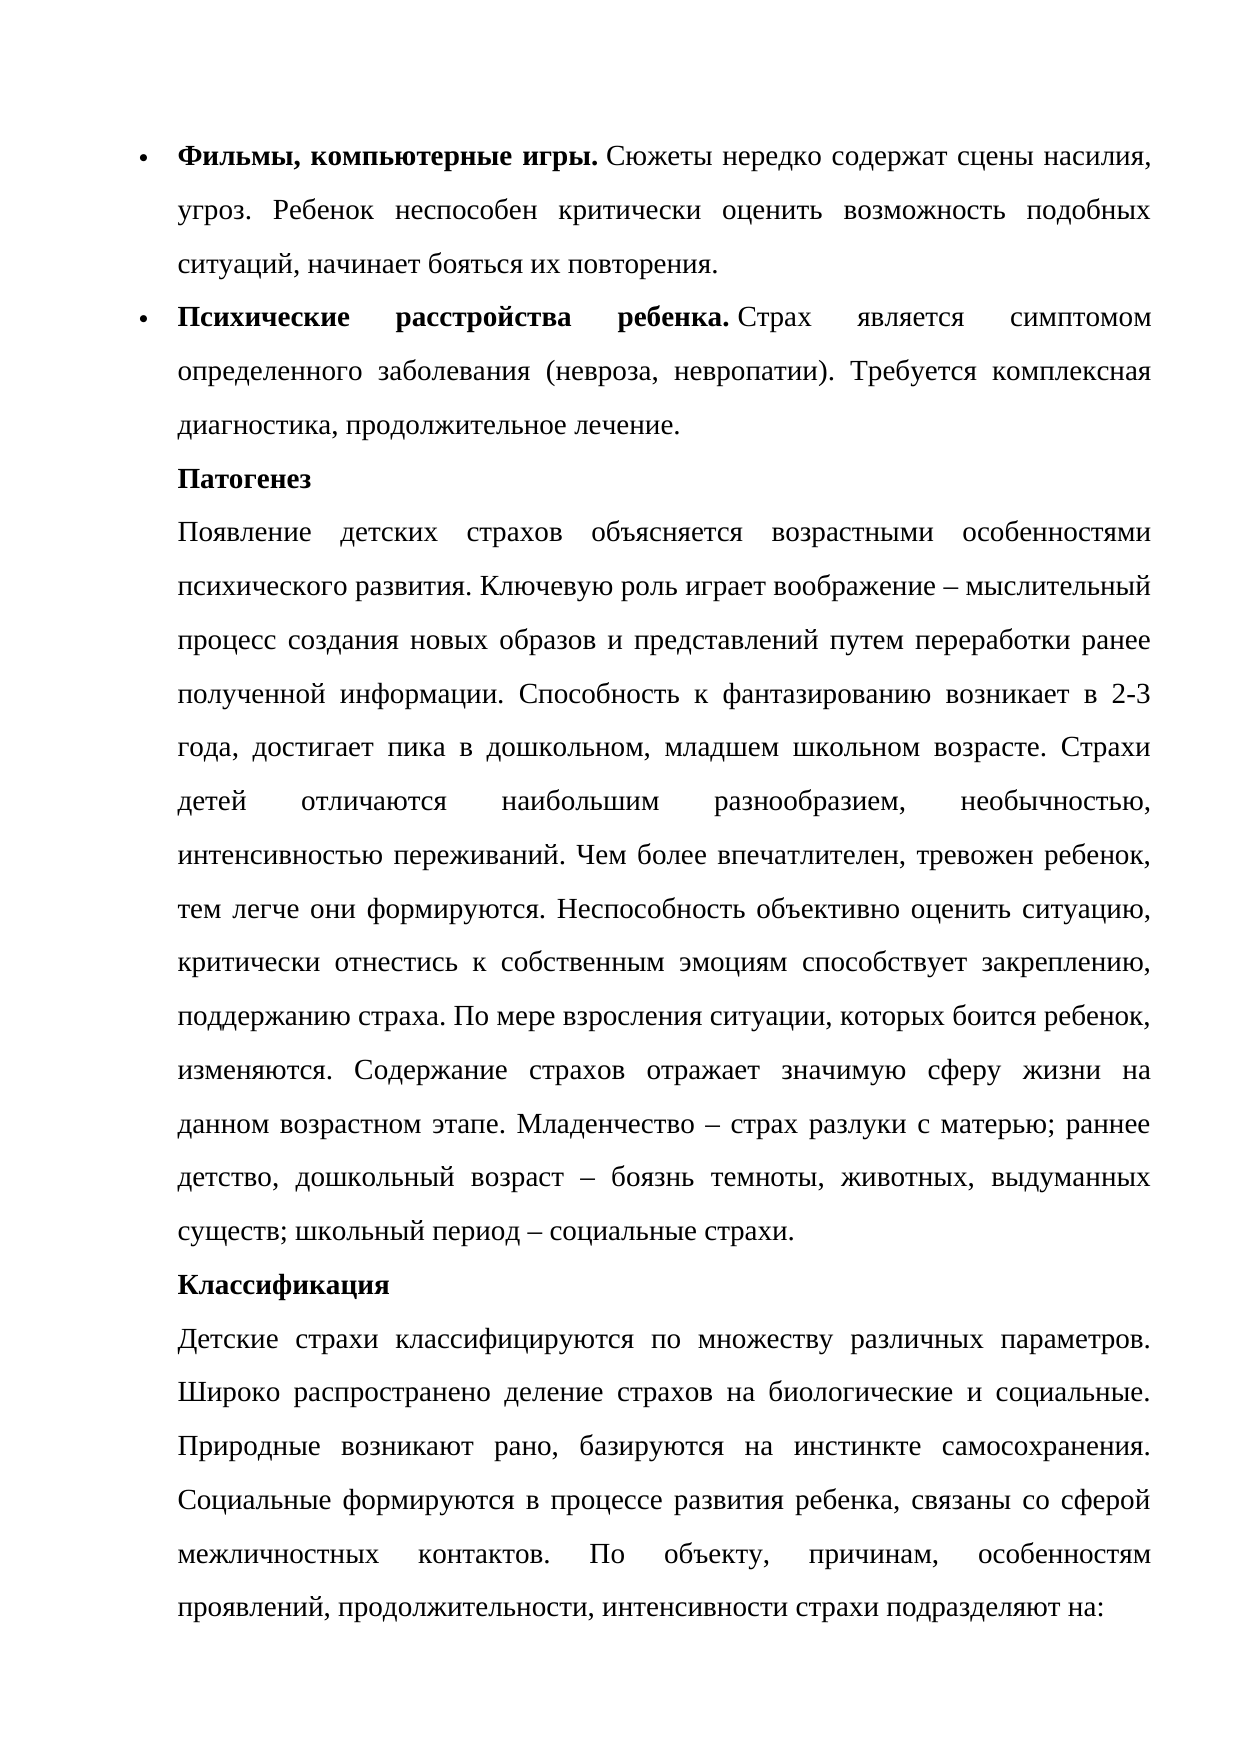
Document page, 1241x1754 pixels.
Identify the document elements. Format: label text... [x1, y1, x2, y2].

list Психические расстройства ребенка. Страх является симптомом определенного заболевания (невроза, невропатии). Требуется комплексная диагностика, продолжительное лечение. [140, 279, 1152, 441]
text Появление детских страхов объясняется возрастными особенностями психического развития. Ключевую роль играет воображение – мыслительный процесс создания новых образов и представлений путем переработки ранее полученной информации. Способность к фантазированию возникает в 2-3 года, достигает пика в дошкольном, младшем школьном возрасте. Страхи детей отличаются наибольшим разнообразием, необычностью, интенсивностью переживаний. Чем более впечатлителен, тревожен ребенок, тем легче они формируются. Неспособность объективно оценить ситуацию, критически отнестись к собственным эмоциям способствует закреплению, поддержанию страха. По мере взросления ситуации, которых боится ребенок, изменяются. Содержание страхов отражает значимую сферу жизни на данном возрастном этапе. Младенчество – страх разлуки с матерью; раннее детство, дошкольный возраст – боязнь темноты, животных, выдуманных существ; школьный период – социальные страхи. [177, 494, 1152, 1247]
text Патогенез [177, 441, 1152, 494]
text Детские страхи классифицируются по множеству различных параметров. Широко распространено деление страхов на биологические и социальные. Природные возникают рано, базируются на инстинкте самосохранения. Социальные формируются в процессе развития ребенка, связаны со сферой межличностных контактов. По объекту, причинам, особенностям проявлений, продолжительности, интенсивности страхи подразделяют на: [177, 1301, 1152, 1623]
text Классификация [177, 1247, 1152, 1301]
list Фильмы, компьютерные игры. Сюжеты нередко содержат сцены насилия, угроз. Ребенок неспособен критически оценить возможность подобных ситуаций, начинает бояться их повторения. [140, 118, 1152, 279]
